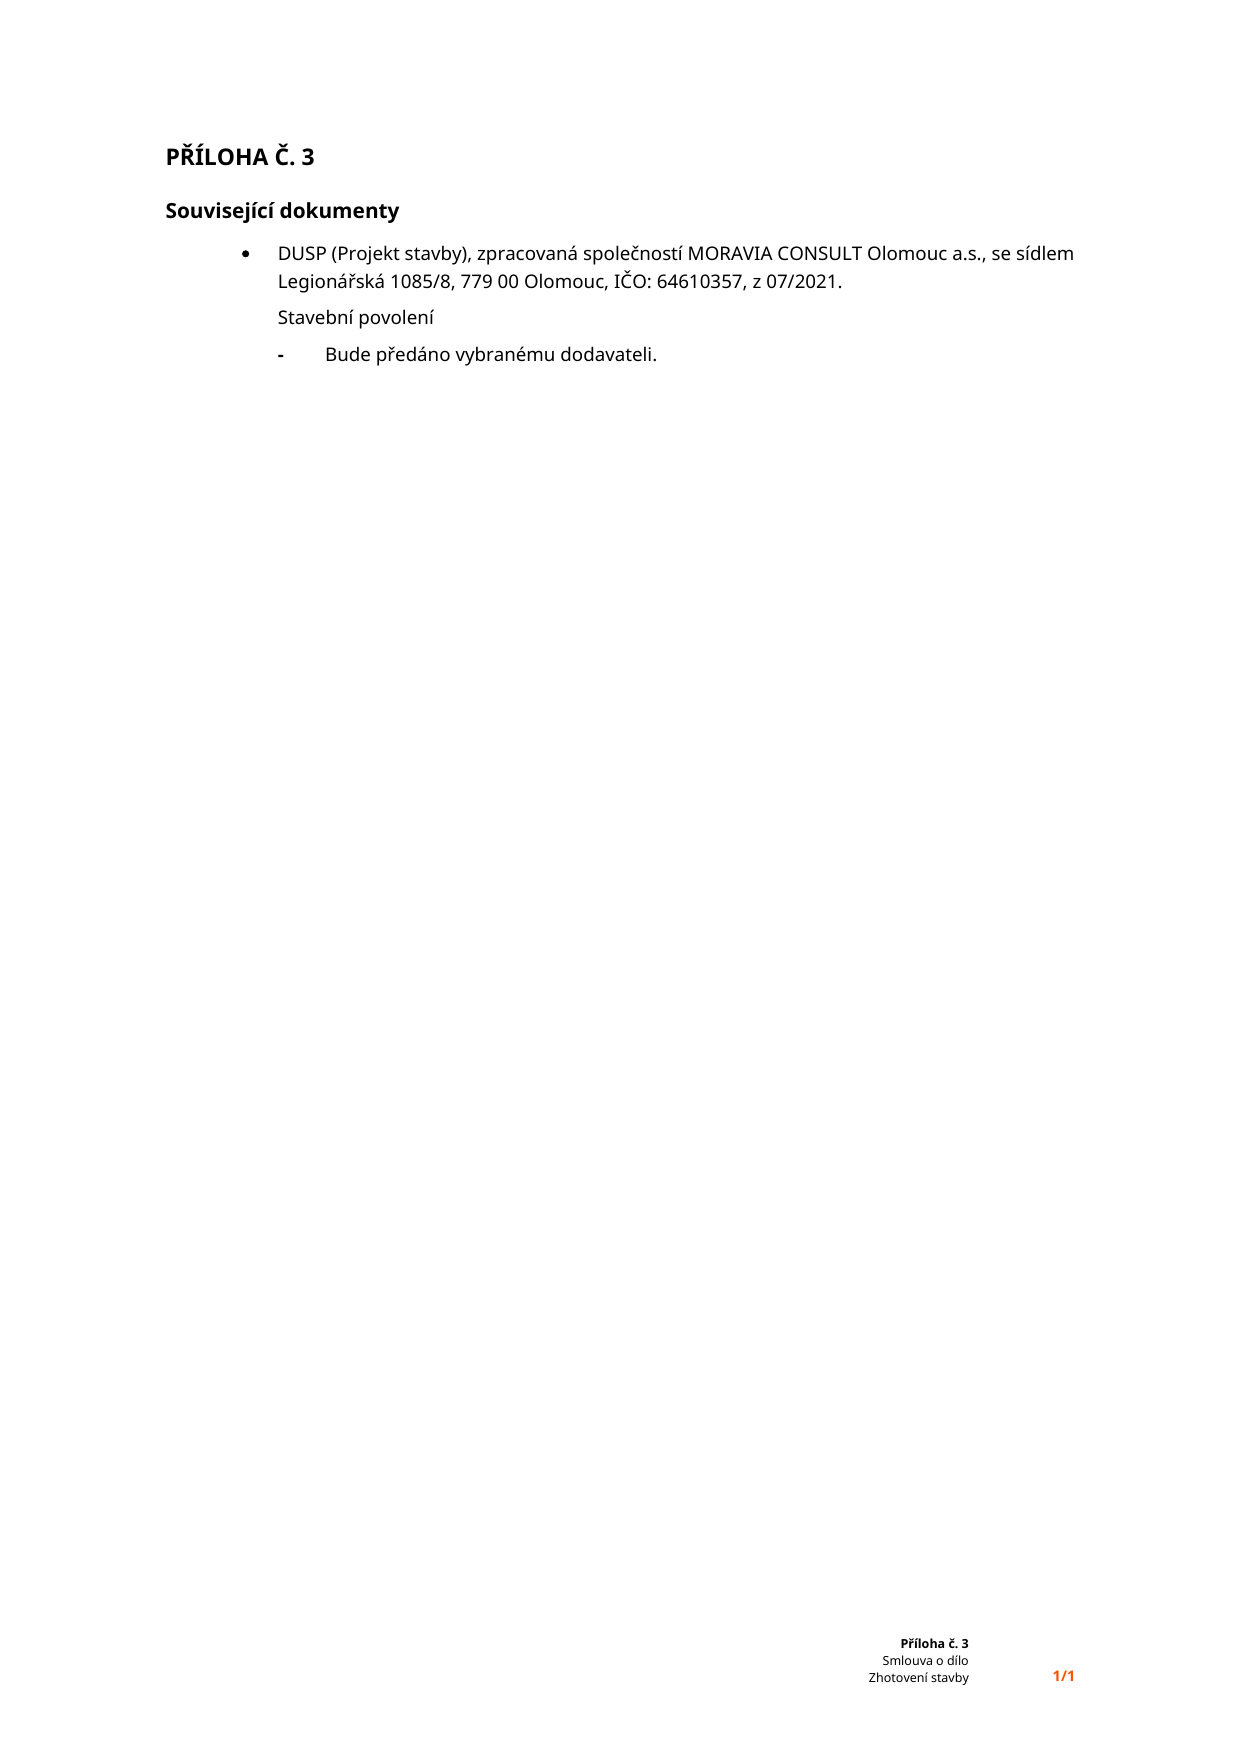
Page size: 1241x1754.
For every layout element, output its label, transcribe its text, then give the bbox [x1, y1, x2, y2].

list Stavební povolení [278, 305, 1075, 330]
text Bude předáno vybranému dodavateli. [278, 341, 1075, 367]
text Související dokumenty [165, 197, 1075, 225]
text Příloha č. 3 [165, 141, 1075, 173]
text DUSP (Projekt stavby), zpracovaná společností MORAVIA CONSULT Olomouc a.s., se sídlem Legionářská 1085/8, 779 00 Olomouc, IČO: 64610357, z 07/2021. [242, 240, 1075, 294]
